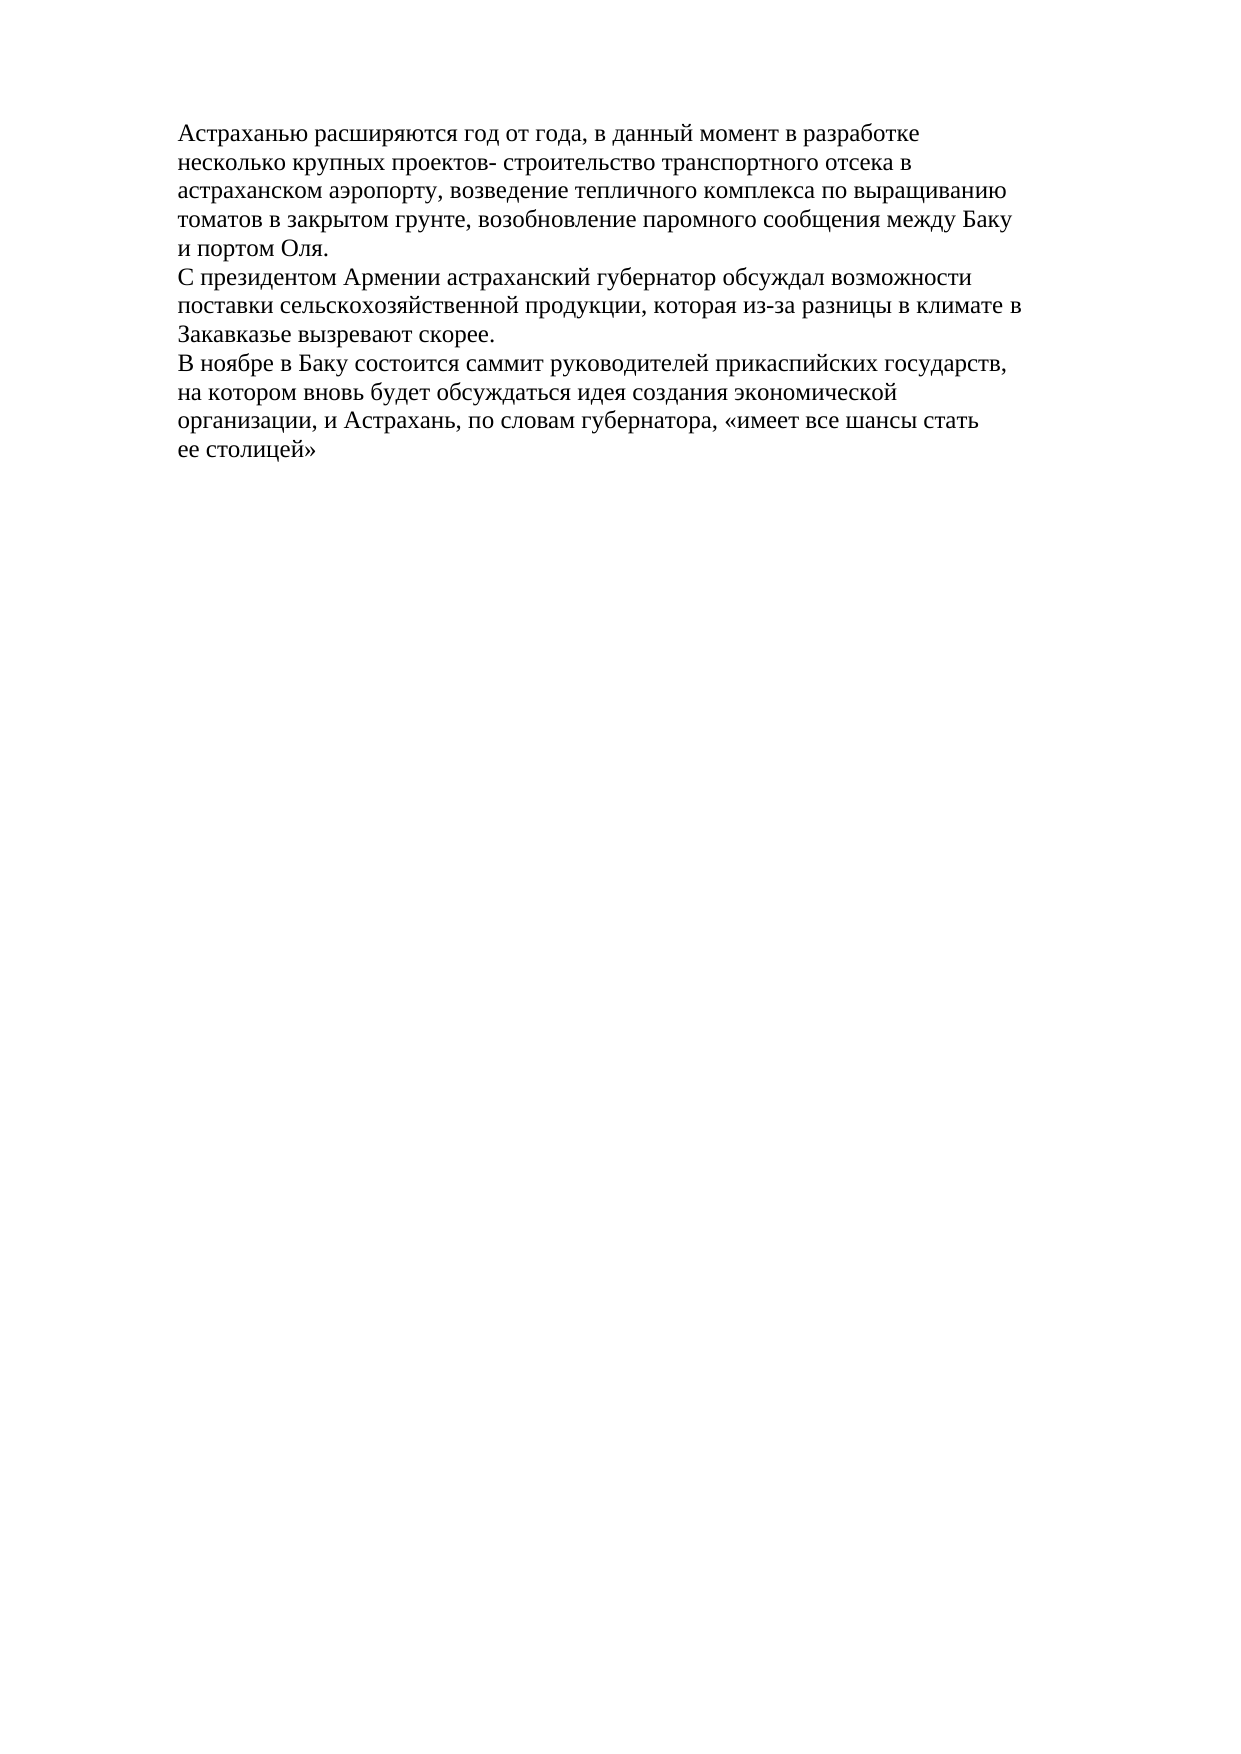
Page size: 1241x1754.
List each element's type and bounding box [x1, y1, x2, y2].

text [177, 118, 1152, 463]
